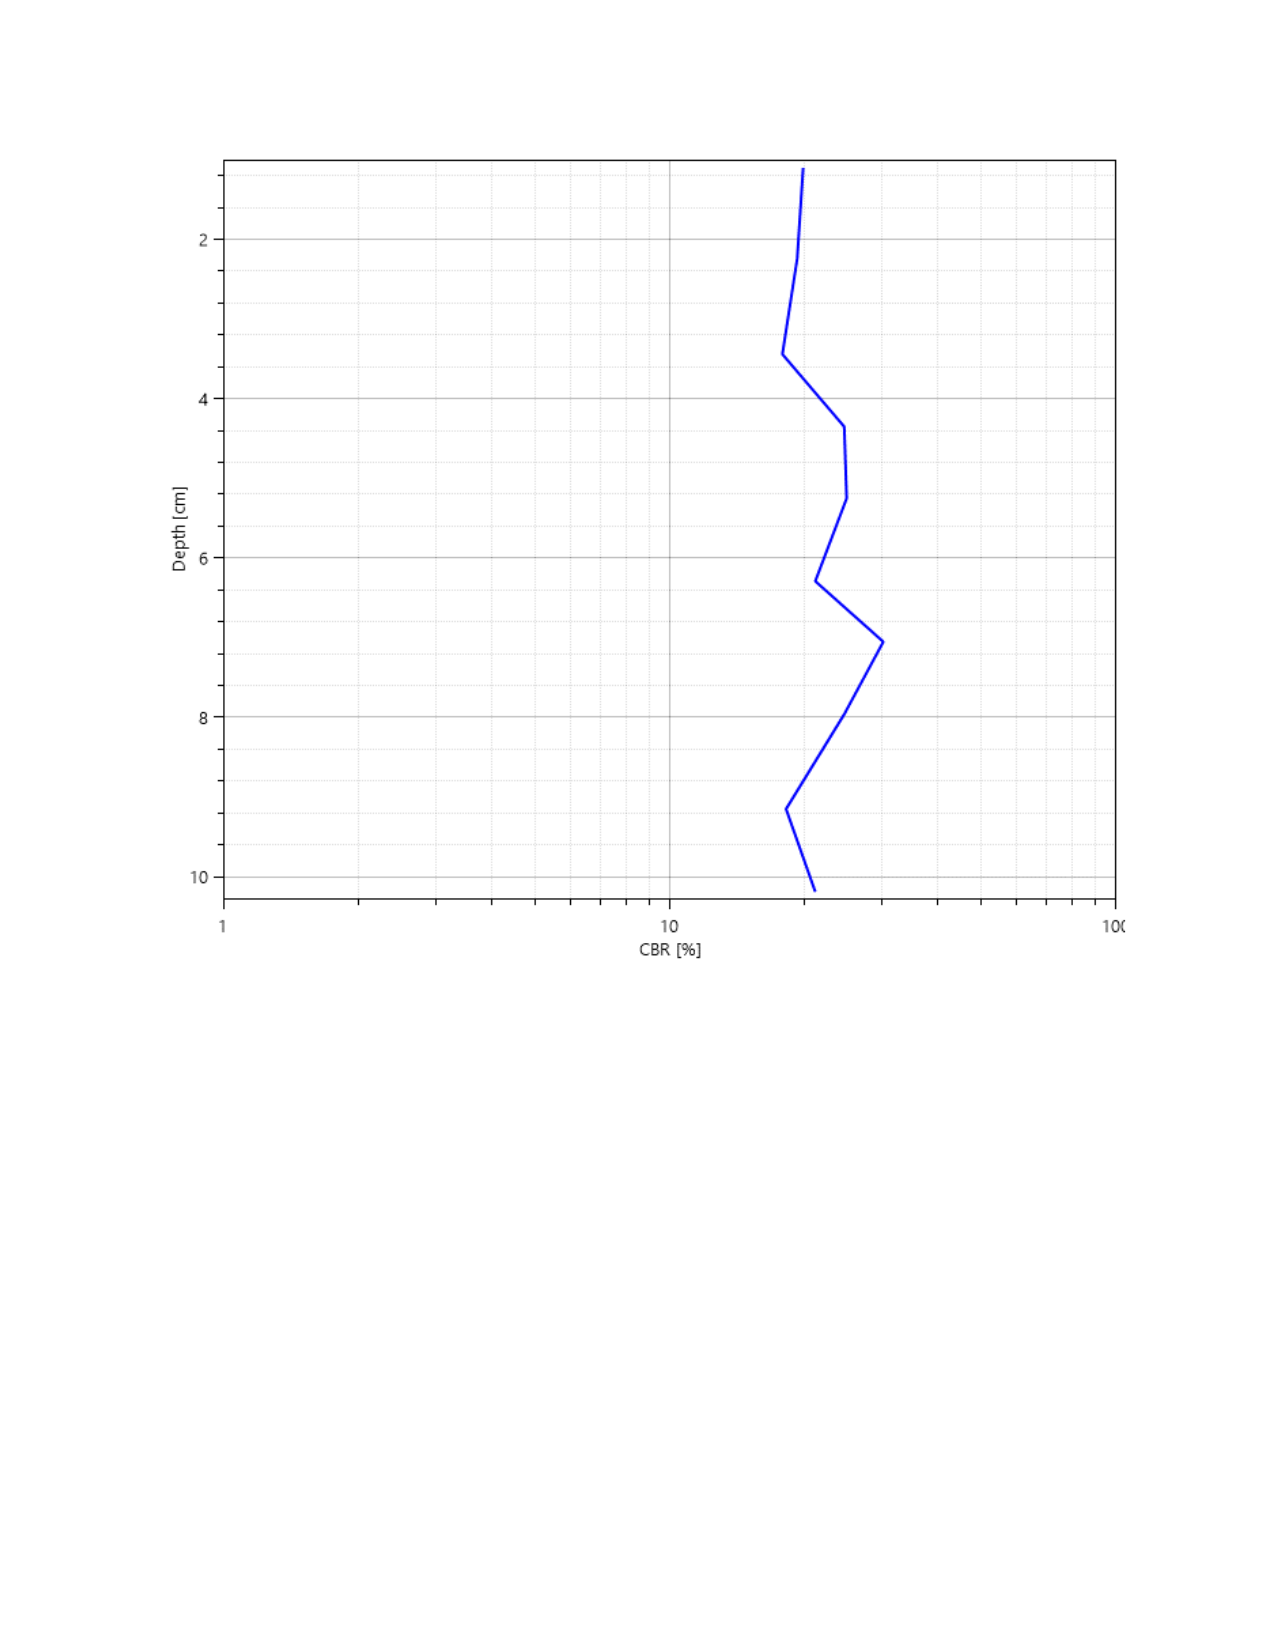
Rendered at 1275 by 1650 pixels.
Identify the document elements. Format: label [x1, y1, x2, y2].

picture [150, 150, 1125, 976]
